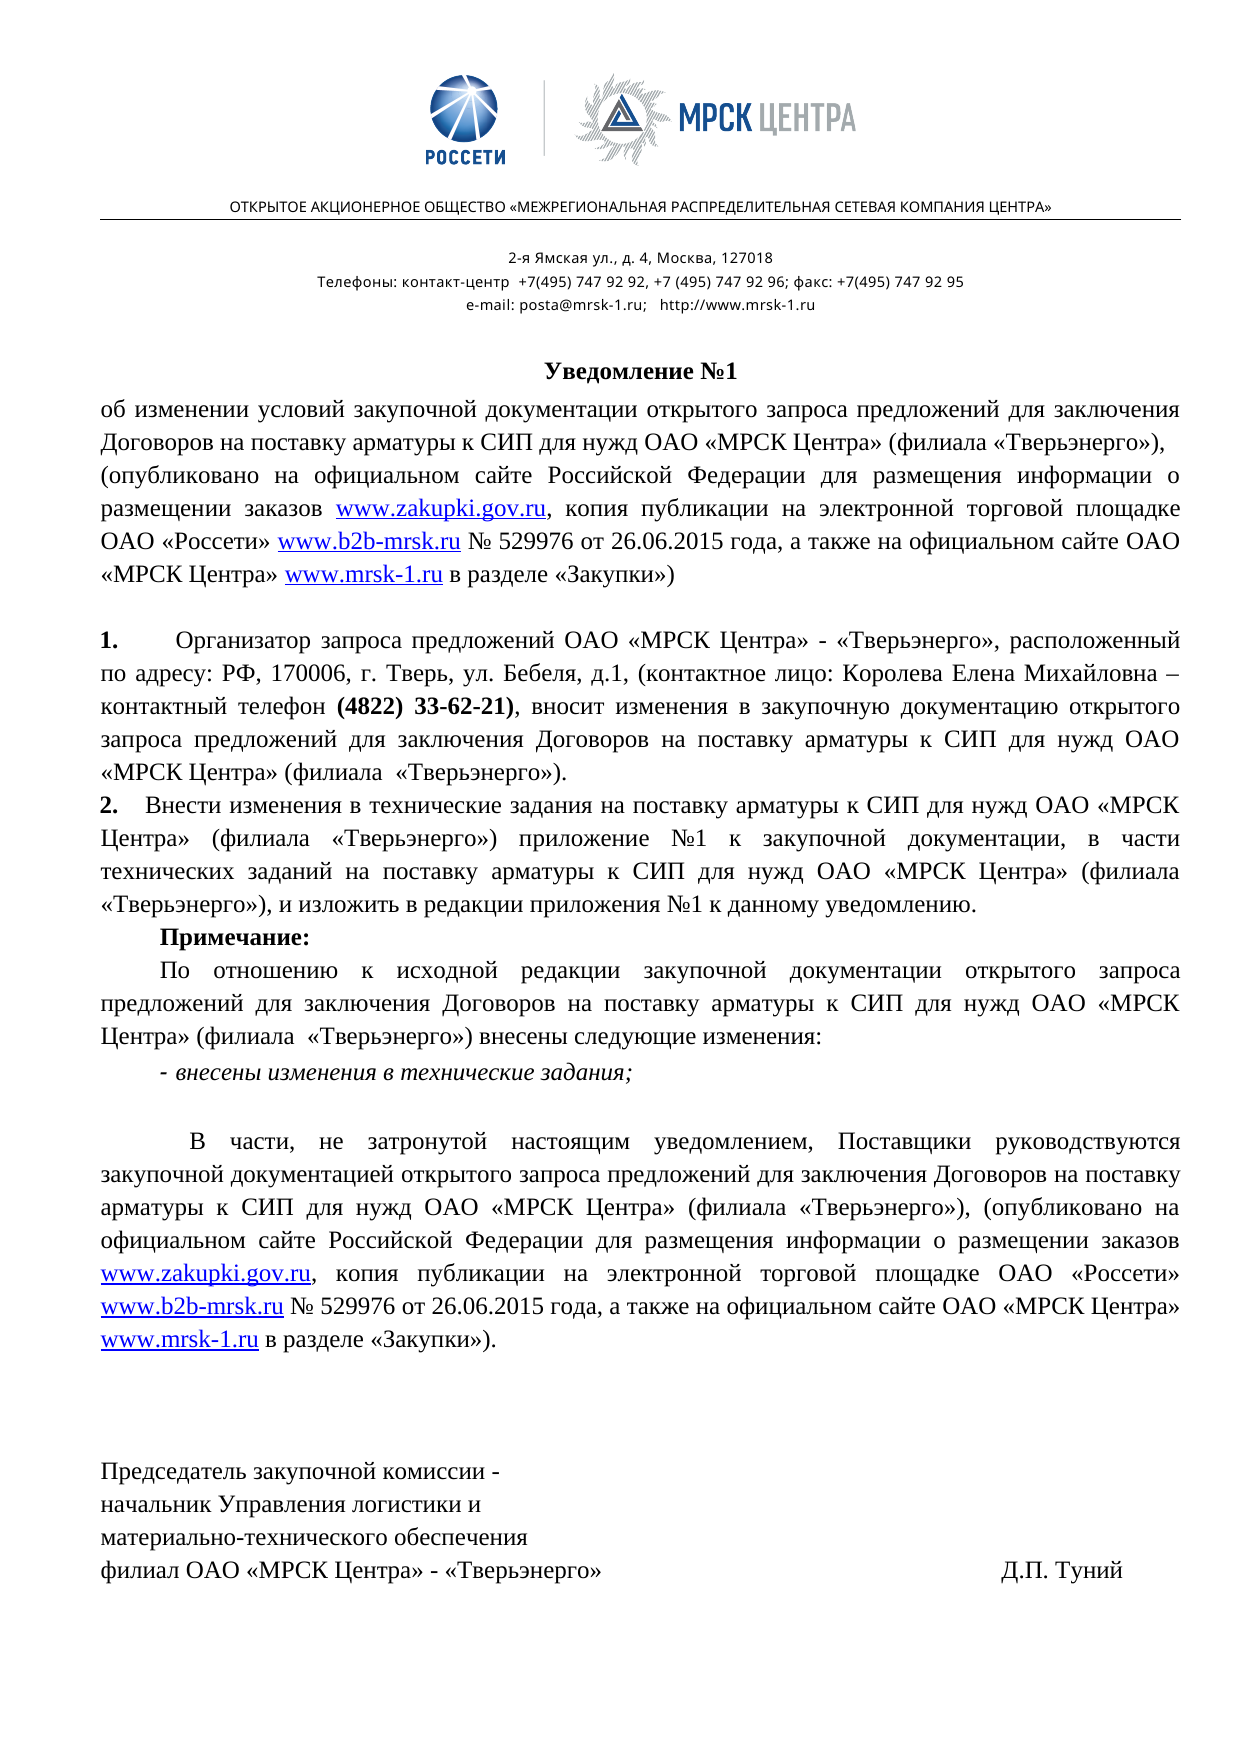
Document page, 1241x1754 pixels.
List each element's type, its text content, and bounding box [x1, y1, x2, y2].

text Уведомление №1 [100, 356, 1181, 385]
text начальник Управления логистики и [100, 1489, 1181, 1518]
text 2-я Ямская ул., д. 4, Москва, 127018 [100, 247, 1181, 267]
text Председатель закупочной комиссии - [100, 1456, 1181, 1485]
text e-mail: posta@mrsk-1.ru; http://www.mrsk-1.ru [100, 295, 1181, 315]
list Примечание: [100, 922, 1181, 951]
picture [426, 73, 856, 166]
list Внести изменения в технические задания на поставку арматуры к СИП для нужд ОАО «МРСК Центра» (филиала «Тверьэнерго») приложение №1 к закупочной документации, в части технических заданий на поставку арматуры к СИП для нужд ОАО «МРСК Центра» (филиала «Тверьэнерго»), и изложить в редакции приложения №1 к данному уведомлению. [99, 790, 1181, 918]
text материально-технического обеспечения [100, 1522, 1181, 1551]
text По отношению к исходной редакции закупочной документации открытого запроса предложений для заключения Договоров на поставку арматуры к СИП для нужд ОАО «МРСК Центра» (филиала «Тверьэнерго») внесены следующие изменения: [100, 955, 1181, 1050]
text (опубликовано на официальном сайте Российской Федерации для размещения информации о размещении заказов www.zakupki.gov.ru, копия публикации на электронной торговой площадке ОАО «Россети» www.b2b-mrsk.ru № 529976 от 26.06.2015 года, а также на официальном сайте ОАО «МРСК Центра» www.mrsk-1.ru в разделе «Закупки») [100, 460, 1181, 587]
text Открытое акционерное общество «Межрегиональная распределительная сетевая компания Центра» [100, 197, 1181, 219]
list внесены изменения в технические задания; [100, 1054, 1181, 1088]
text об изменении условий закупочной документации открытого запроса предложений для заключения Договоров на поставку арматуры к СИП для нужд ОАО «МРСК Центра» (филиала «Тверьэнерго»), [100, 394, 1181, 455]
text филиал ОАО «МРСК Центра» - «Тверьэнерго» Д.П. Туний [100, 1556, 1181, 1584]
text В части, не затронутой настоящим уведомлением, Поставщики руководствуются закупочной документацией открытого запроса предложений для заключения Договоров на поставку арматуры к СИП для нужд ОАО «МРСК Центра» (филиала «Тверьэнерго»), (опубликовано на официальном сайте Российской Федерации для размещения информации о размещении заказов www.zakupki.gov.ru, копия публикации на электронной торговой площадке ОАО «Россети» www.b2b-mrsk.ru № 529976 от 26.06.2015 года, а также на официальном сайте ОАО «МРСК Центра» www.mrsk-1.ru в разделе «Закупки»). [100, 1126, 1181, 1353]
list Организатор запроса предложений ОАО «МРСК Центра» - «Тверьэнерго», расположенный по адресу: РФ, 170006, г. Тверь, ул. Бебеля, д.1, (контактное лицо: Королева Елена Михайловна – контактный телефон (4822) 33-62-21), вносит изменения в закупочную документацию открытого запроса предложений для заключения Договоров на поставку арматуры к СИП для нужд ОАО «МРСК Центра» (филиала «Тверьэнерго»). [99, 625, 1181, 786]
text Телефоны: контакт-центр +7(495) 747 92 92, +7 (495) 747 92 96; факс: +7(495) 747 92 95 [100, 271, 1181, 291]
